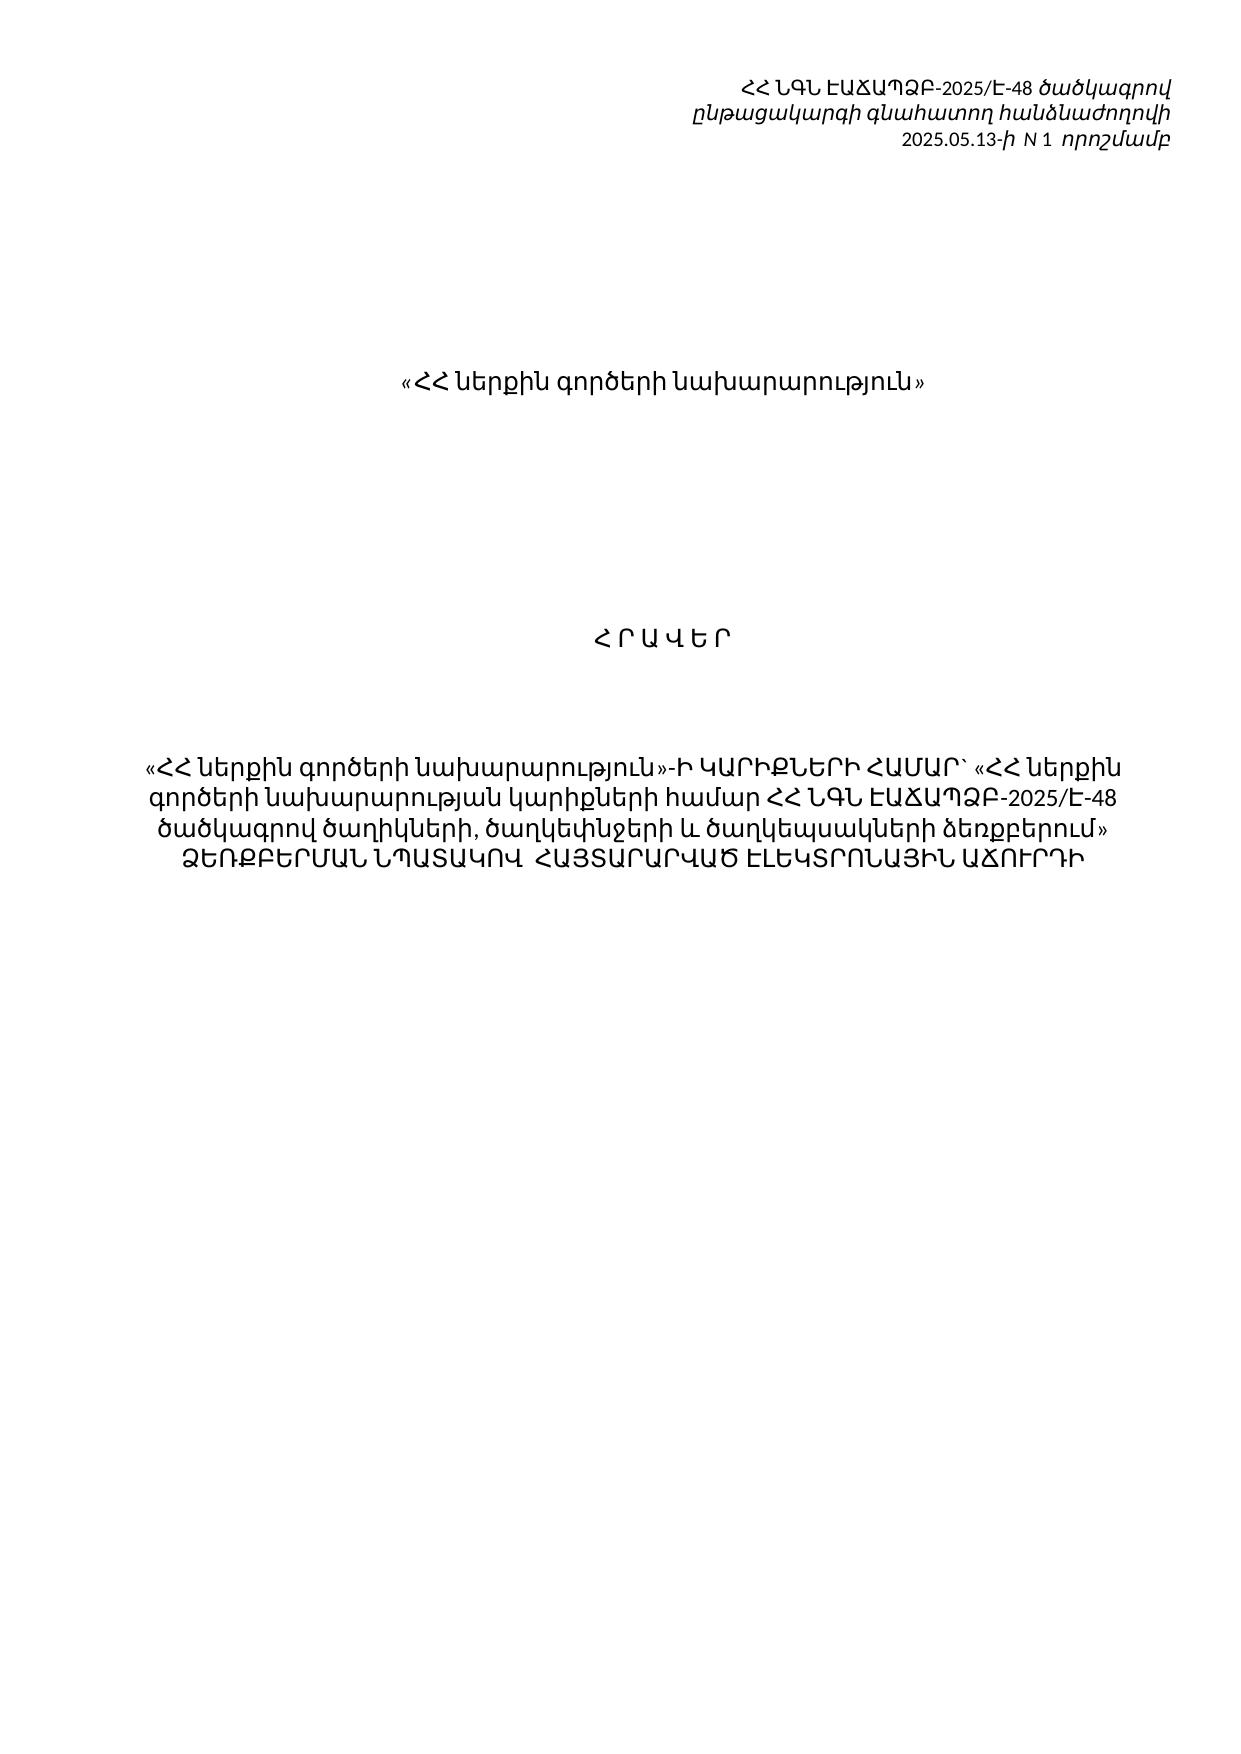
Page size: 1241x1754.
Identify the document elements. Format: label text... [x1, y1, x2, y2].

text ընթացակարգի գնահատող հանձնաժողովի [94, 100, 1171, 126]
text ՀՀ ՆԳՆ ԷԱՃԱՊՁԲ-2025/Է-48 ծածկագրով [94, 75, 1171, 100]
text 2025.05.13 -ի N 1 որոշմամբ [94, 126, 1171, 151]
text « ՀՀ ներքին գործերի նախարարություն» [94, 366, 1172, 397]
text Հ Ր Ա Վ Ե Ր [94, 623, 1172, 653]
text «ՀՀ ներքին գործերի նախարարություն»-Ի ԿԱՐԻՔՆԵՐԻ ՀԱՄԱՐ` «ՀՀ ներքին գործերի նախարարության կարիքների համար ՀՀ ՆԳՆ ԷԱՃԱՊՁԲ-2025/Է-48 ծածկագրով ծաղիկների, ծաղկեփնջերի և ծաղկեպսակների ձեռքբերում» ՁԵՌՔԲԵՐՄԱՆ ՆՊԱՏԱԿՈՎ ՀԱՅՏԱՐԱՐՎԱԾ ԷԼԵԿՏՐՈՆԱՅԻՆ ԱՃՈՒՐԴԻ [94, 752, 1172, 874]
